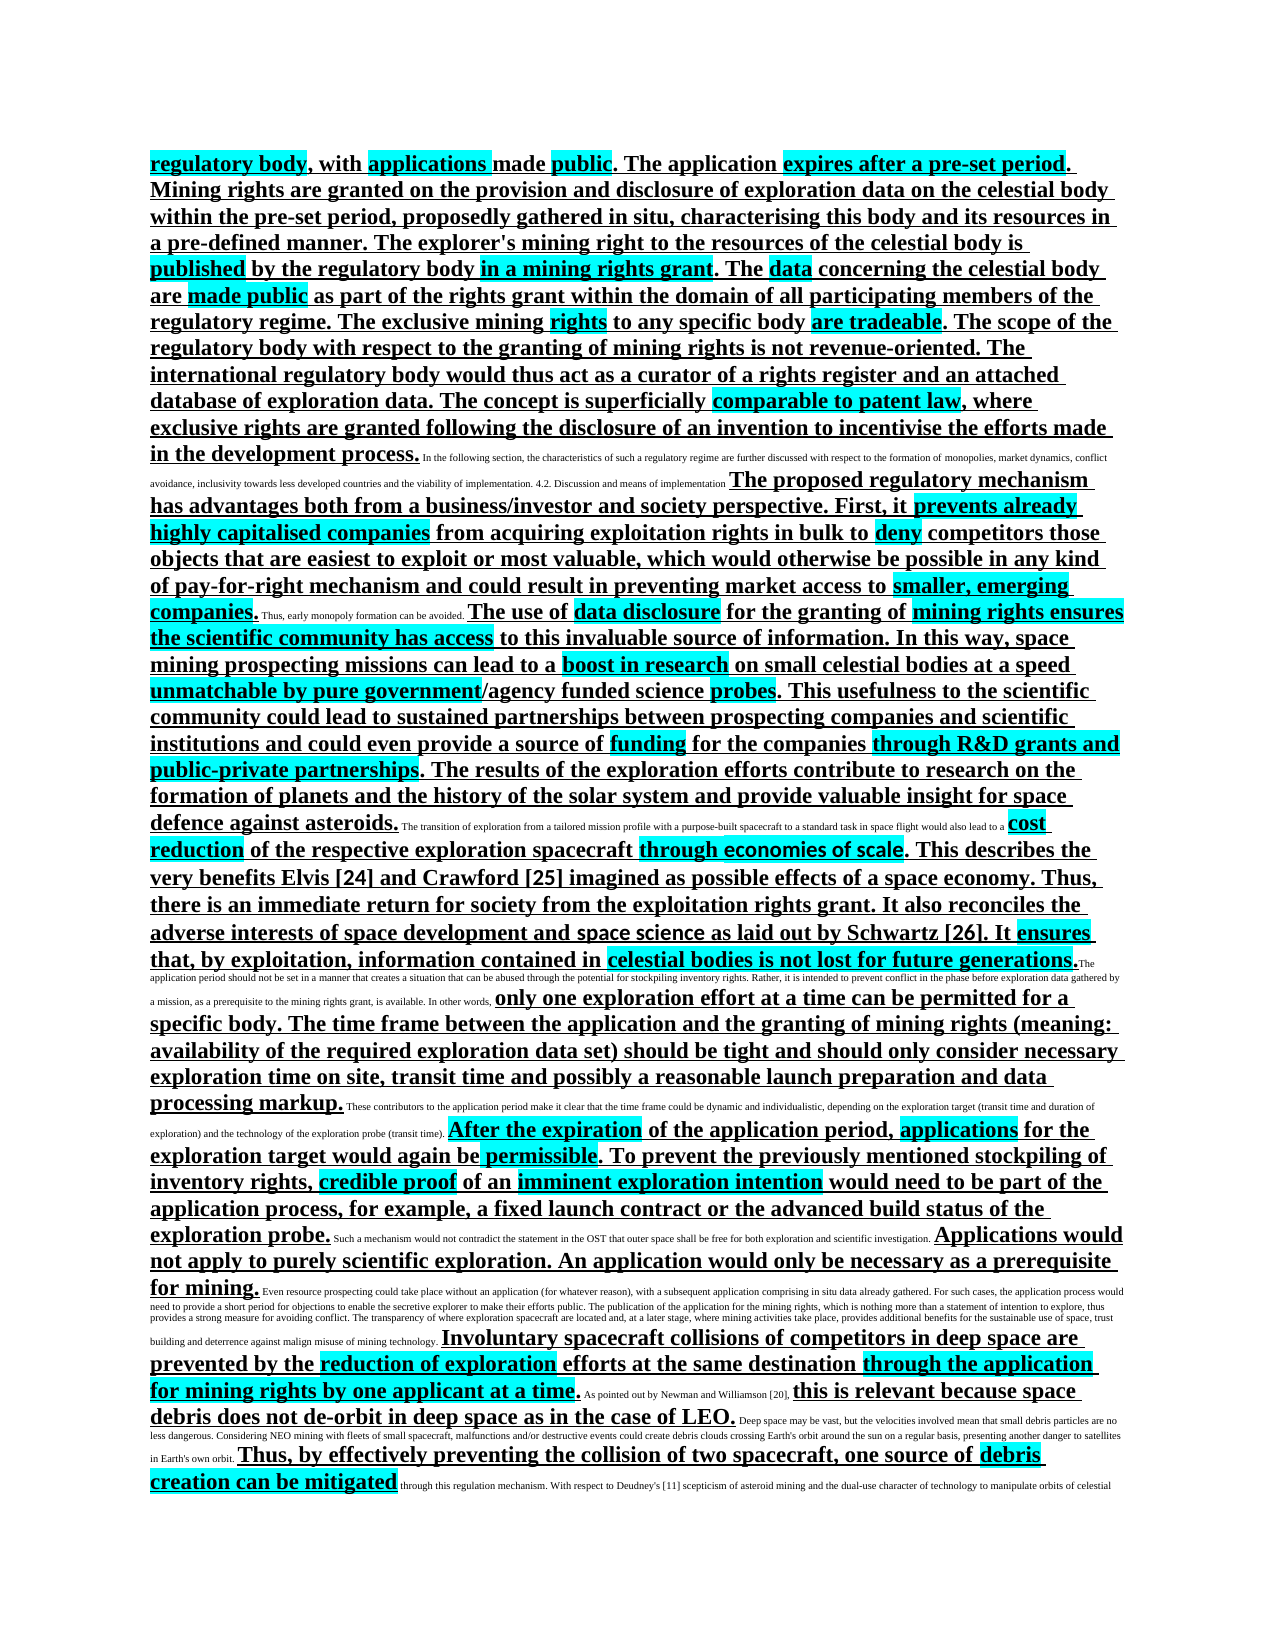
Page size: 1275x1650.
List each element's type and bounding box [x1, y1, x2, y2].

text [150, 1061, 1125, 1494]
text [150, 150, 1125, 1060]
